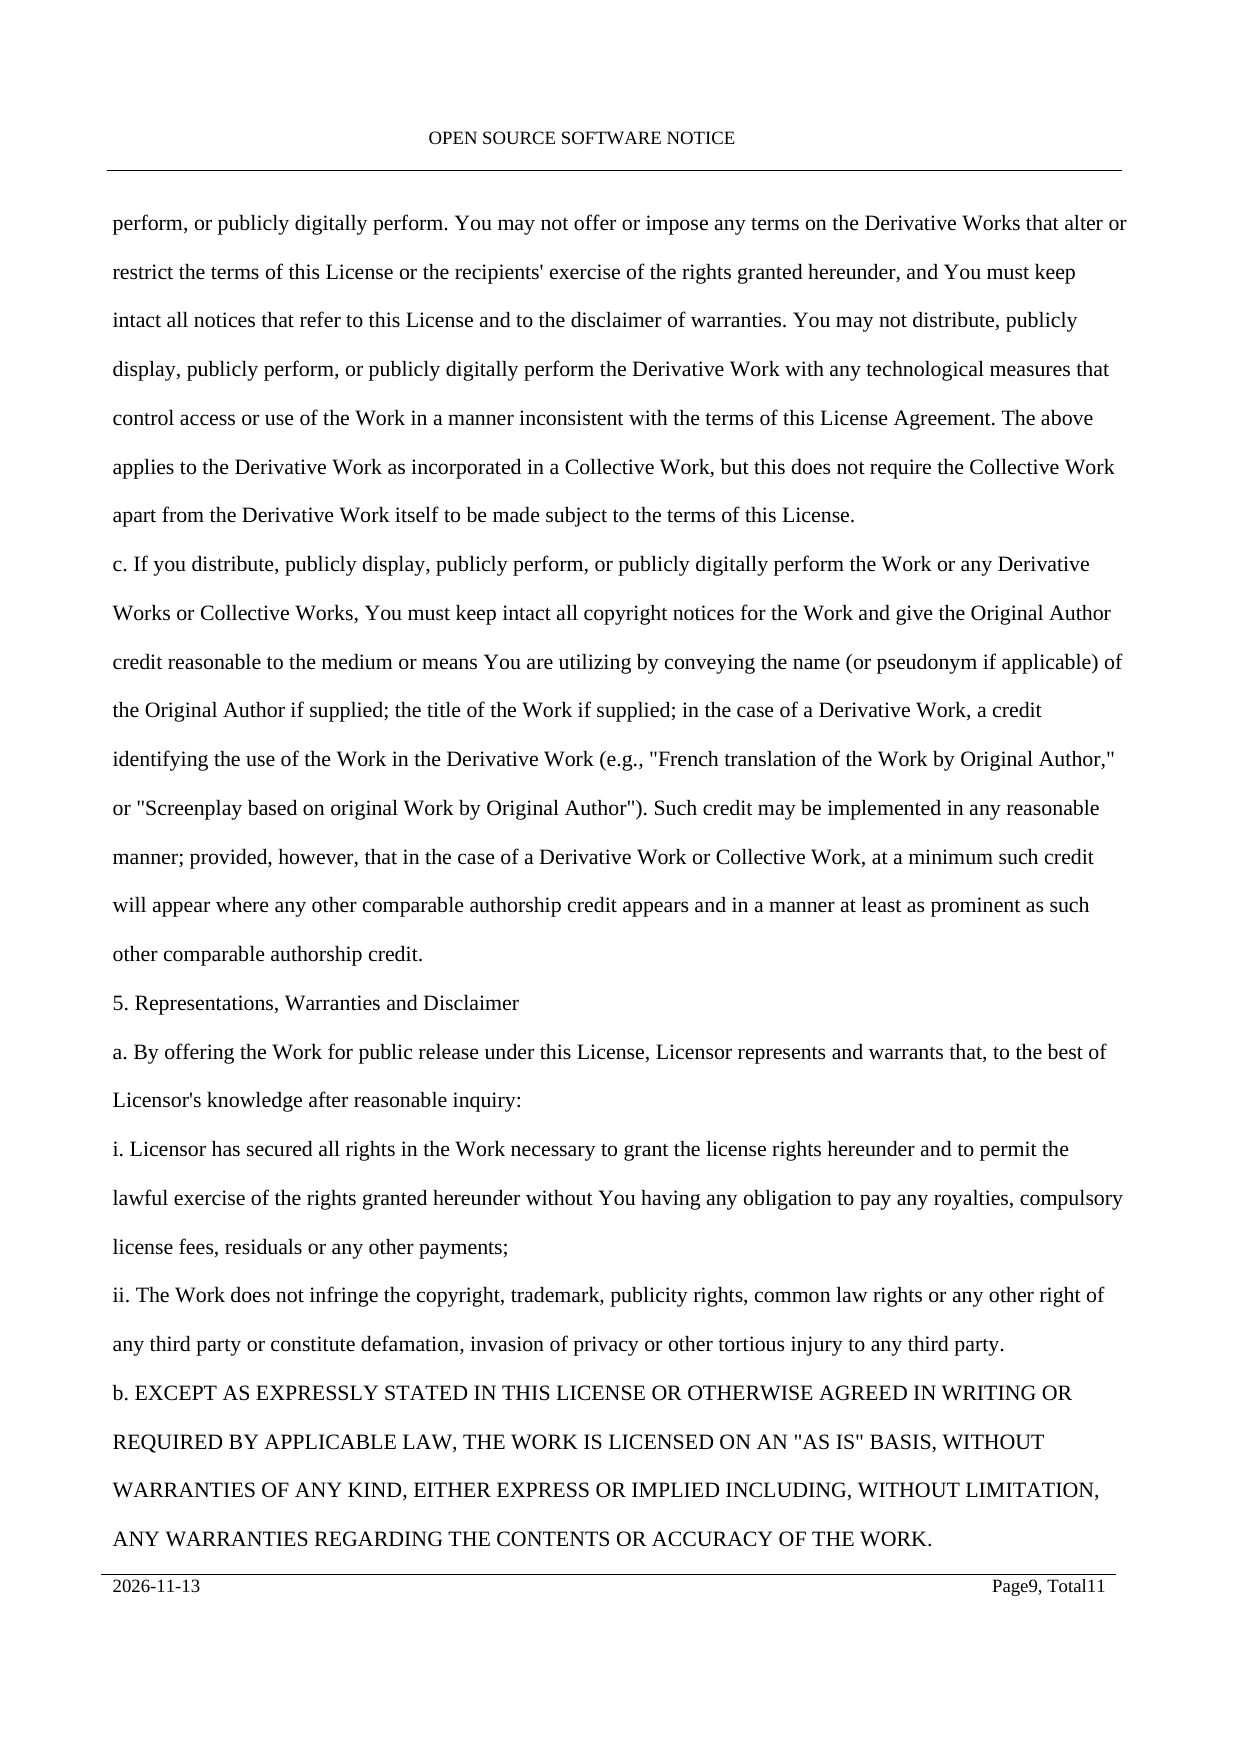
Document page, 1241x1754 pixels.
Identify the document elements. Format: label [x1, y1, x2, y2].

text [112, 206, 1128, 1555]
